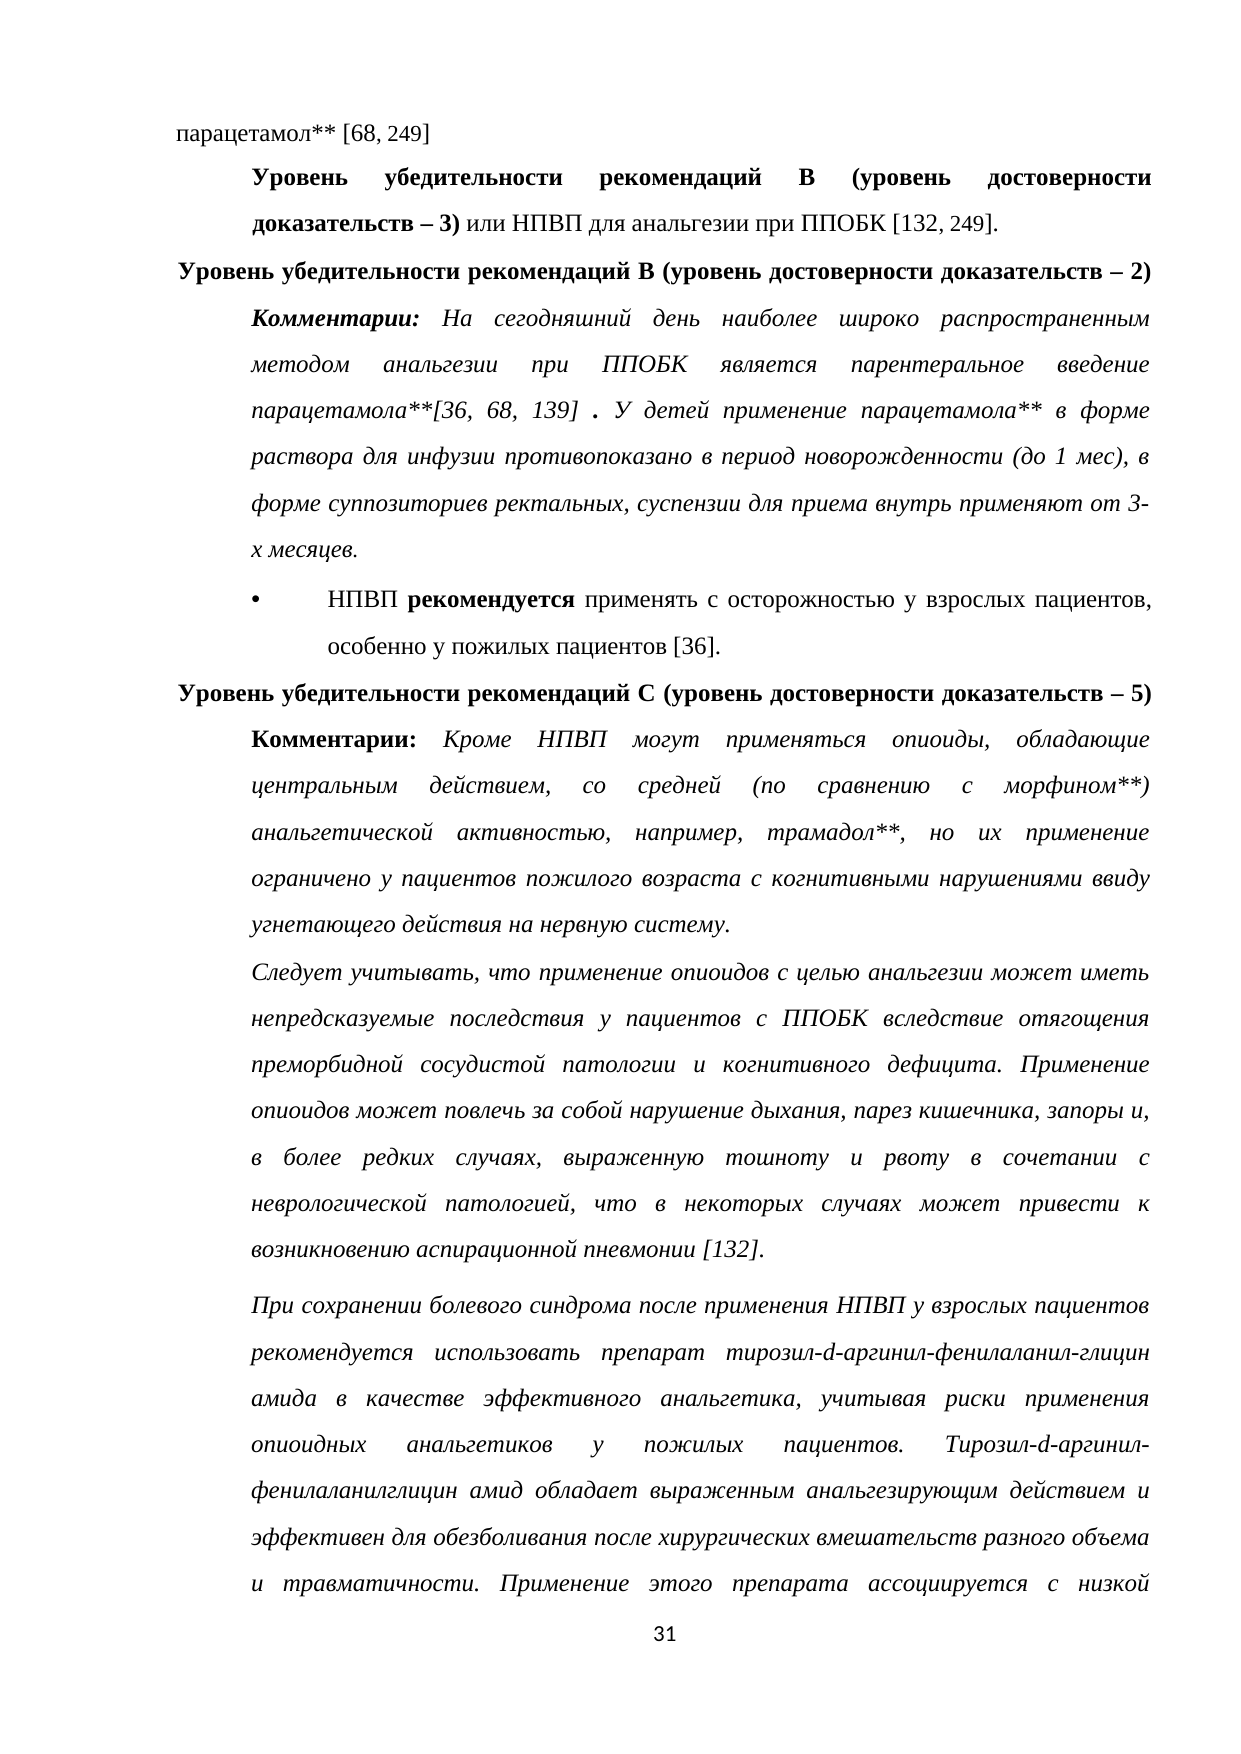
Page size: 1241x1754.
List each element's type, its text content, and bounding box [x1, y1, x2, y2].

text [251, 1290, 1153, 1597]
text Уровень убедительности рекомендаций В (уровень достоверности доказательств – 3) или НПВП для анальгезии при ППОБК [132, 249]. [251, 162, 1153, 237]
text парацетамол** [68, 249] [176, 118, 1152, 147]
list НПВП рекомендуется применять с осторожностью у взрослых пациентов, особенно у пожилых пациентов [36]. [251, 584, 1152, 659]
text Уровень убедительности рекомендаций В (уровень достоверности доказательств – 2) Комментарии: На сегодняшний день наиболее широко распространенным методом анальгезии при ППОБК является парентеральное введение парацетамола**[36, 68, 139] . У детей применение парацетамола** в форме раствора для инфузии противопоказано в период новорожденности (до 1 мес), в форме суппозиториев ректальных, суспензии для приема внутрь применяют от 3-х месяцев. [177, 256, 1153, 563]
text Уровень убедительности рекомендаций С (уровень достоверности доказательств – 5) Комментарии: Кроме НПВП могут применяться опиоиды, обладающие центральным действием, со средней (по сравнению с морфином**) анальгетической активностью, например, трамадол**, но их применение ограничено у пациентов пожилого возраста с когнитивными нарушениями ввиду угнетающего действия на нервную систему. [177, 678, 1153, 938]
text Следует учитывать, что применение опиоидов с целью анальгезии может иметь непредсказуемые последствия у пациентов с ППОБК вследствие отягощения преморбидной сосудистой патологии и когнитивного дефицита. Применение опиоидов может повлечь за собой нарушение дыхания, парез кишечника, запоры и, в более редких случаях, выраженную тошноту и рвоту в сочетании с неврологической патологией, что в некоторых случаях может привести к возникновению аспирационной пневмонии [132]. [251, 957, 1153, 1263]
